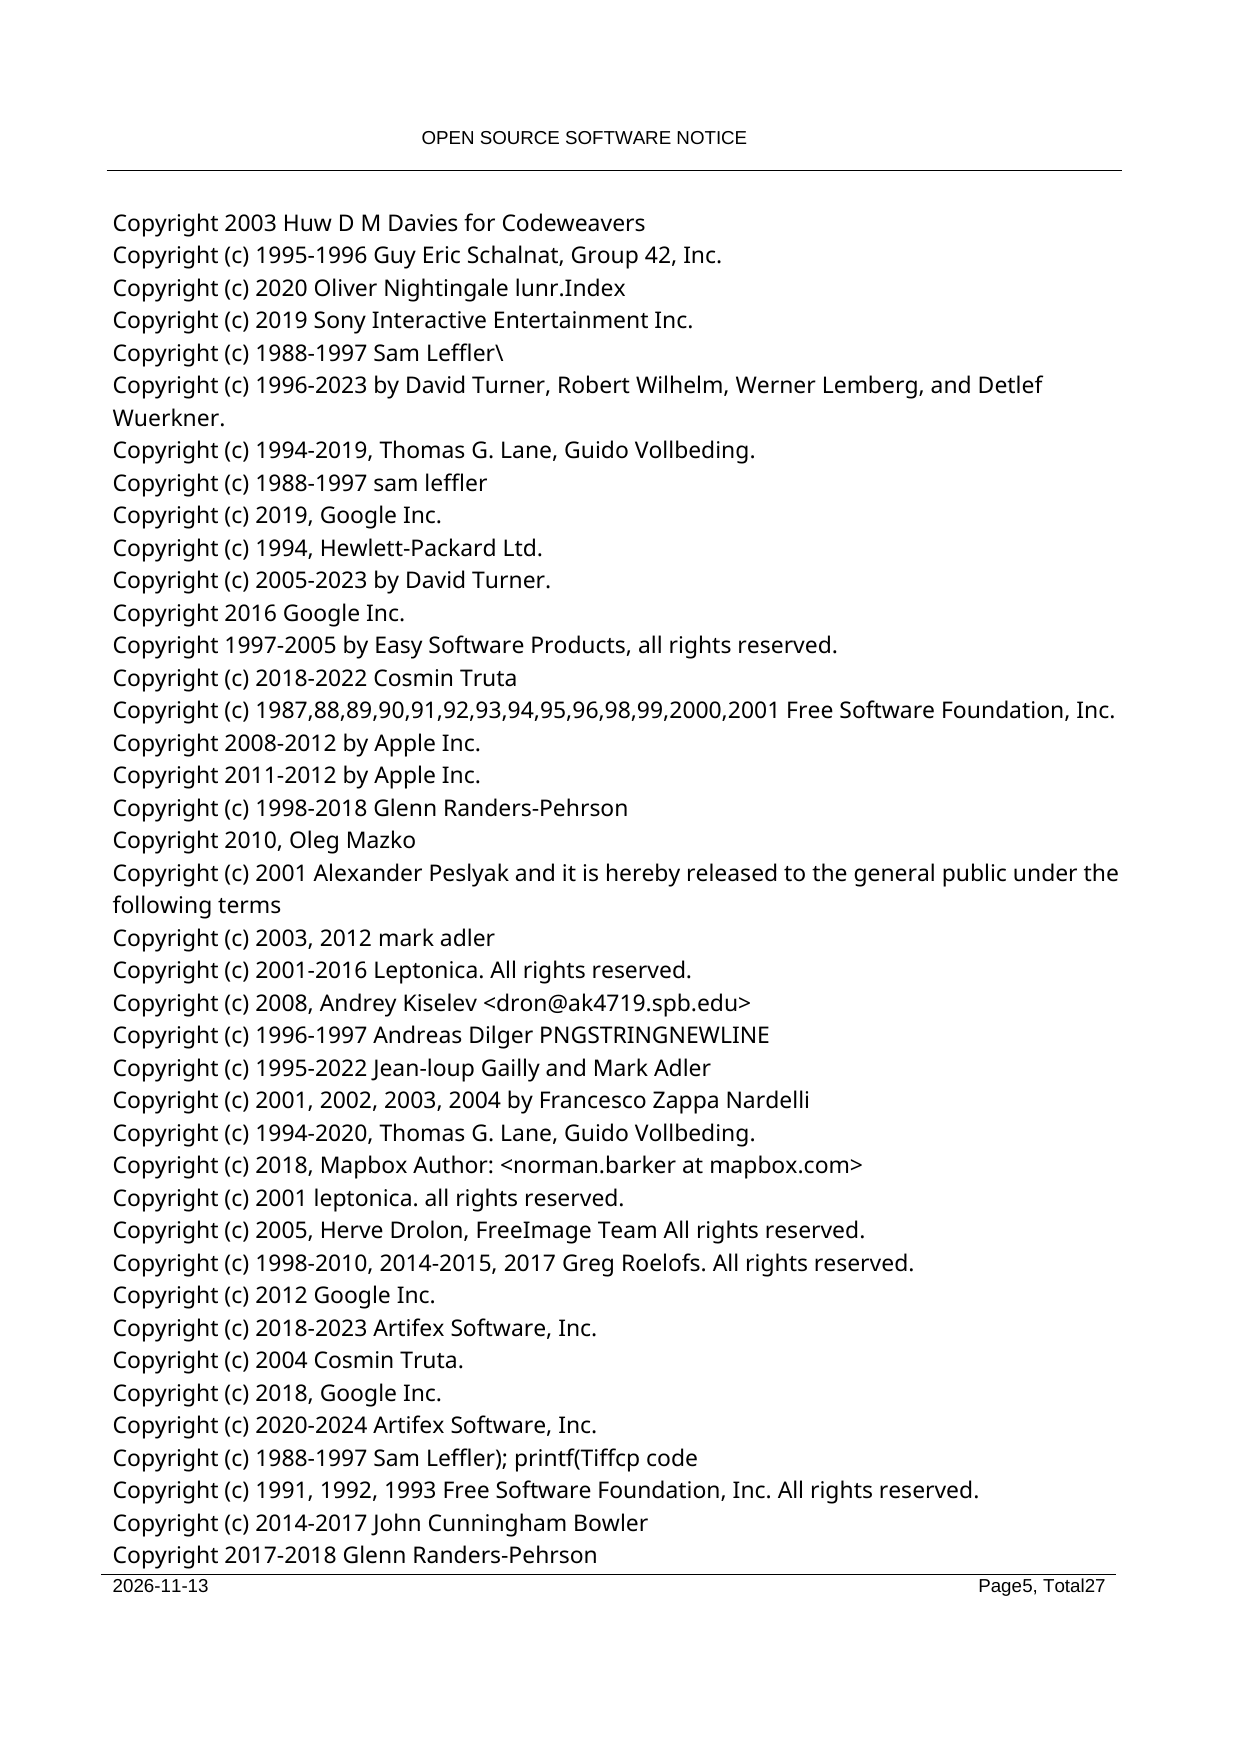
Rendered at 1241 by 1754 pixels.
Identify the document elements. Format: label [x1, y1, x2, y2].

text [112, 206, 1128, 1571]
